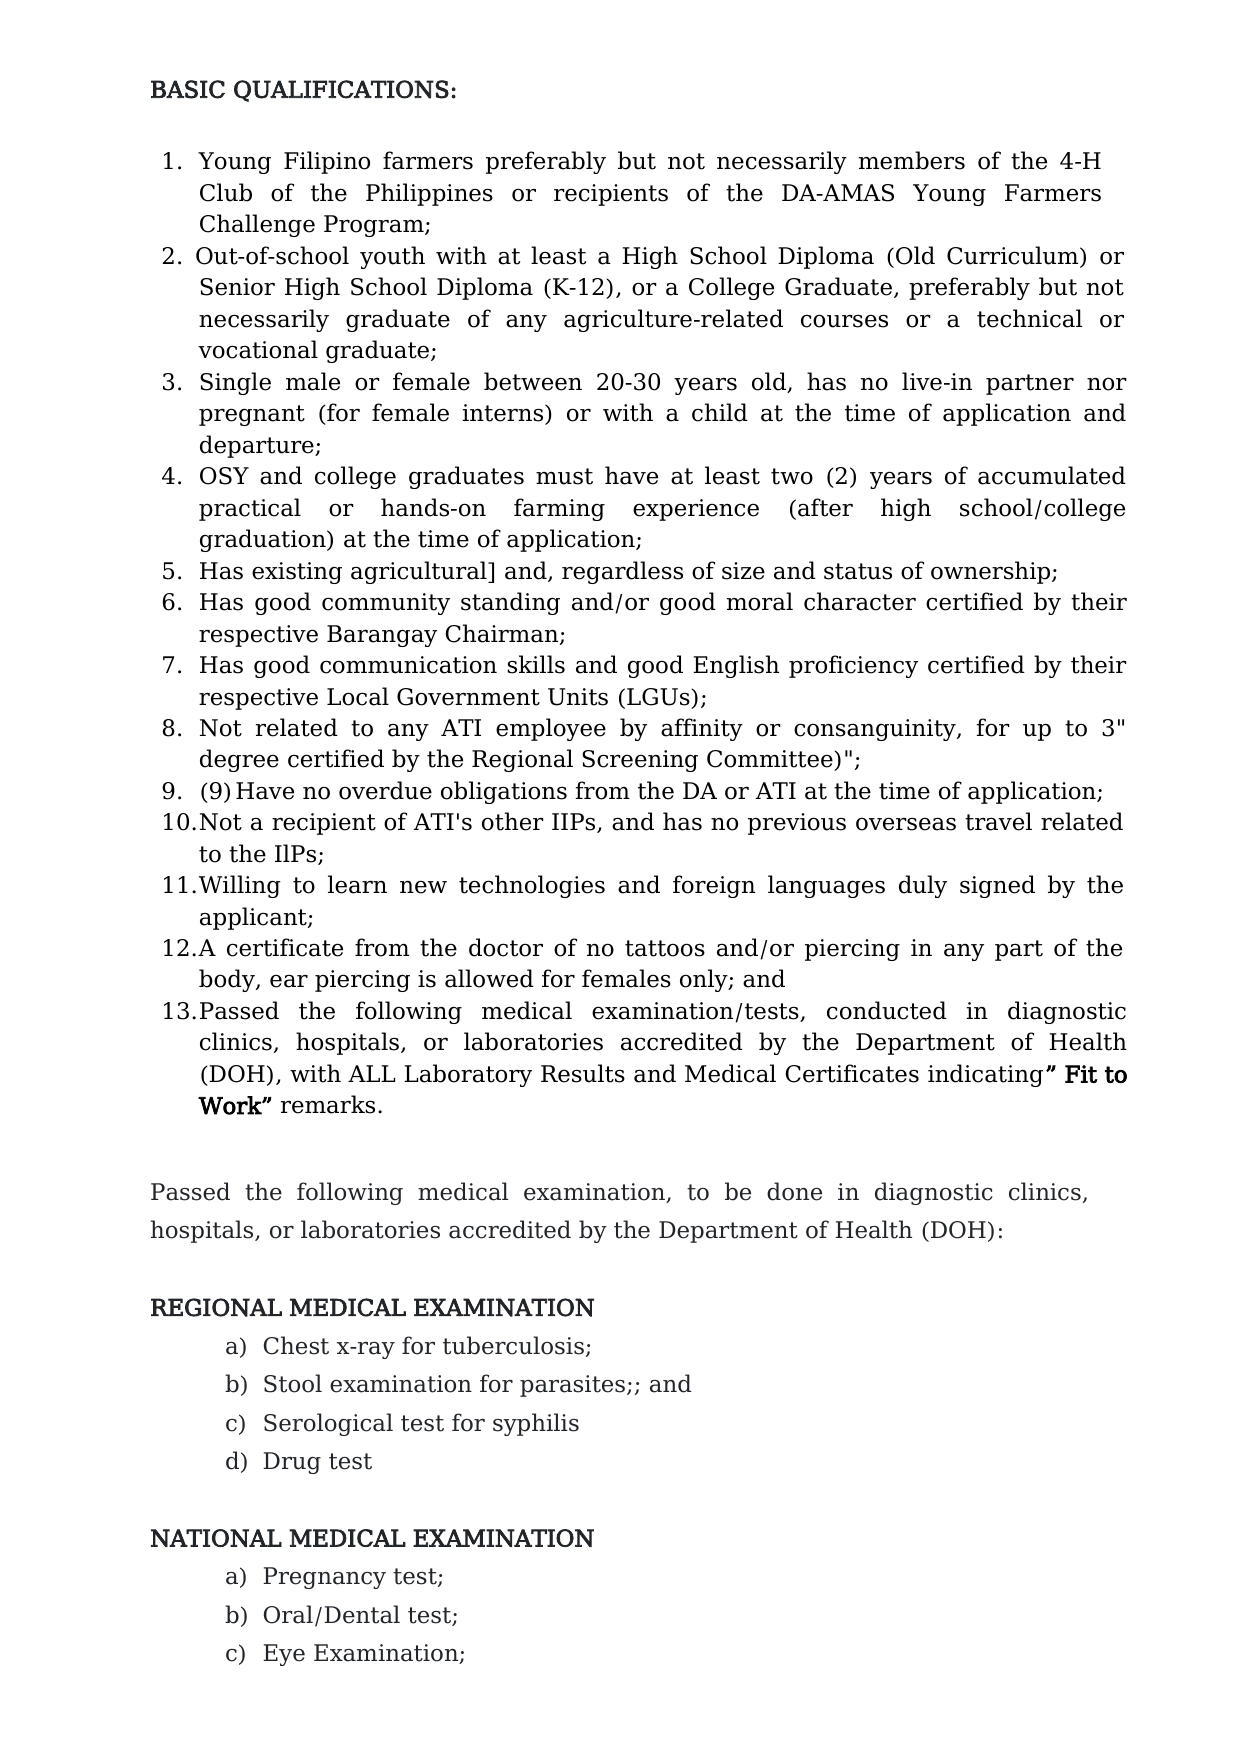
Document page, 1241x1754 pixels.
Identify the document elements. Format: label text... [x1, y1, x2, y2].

table_cell Passed the following medical examination/tests, conducted in diagnostic clinics, hospitals, or laboratories accredited by the Department of Health (DOH), with ALL Laboratory Results and Medical Certificates indicating” Fit to Work” remarks. [150, 997, 1139, 1139]
text NATIONAL MEDICAL EXAMINATION [150, 1524, 1090, 1551]
text REGIONAL MEDICAL EXAMINATION [150, 1293, 1090, 1321]
list Serological test for syphilis [225, 1408, 1090, 1436]
table_cell Willing to learn new technologies and foreign languages duly signed by the applicant; [150, 871, 1139, 934]
text Passed the following medical examination, to be done in diagnostic clinics, hospitals, or laboratories accredited by the Department of Health (DOH): [150, 1178, 1090, 1244]
list Eye Examination; [225, 1639, 1090, 1666]
list Drug test [225, 1447, 1090, 1474]
list Pregnancy test; [225, 1562, 1090, 1589]
table_cell Has existing agricultural] and, regardless of size and status of ownership; [150, 556, 1139, 588]
table_cell Has good communication skills and good English proficiency certified by their respective Local Government Units (LGUs); [150, 651, 1139, 713]
list Chest x-ray for tuberculosis; [225, 1331, 1090, 1359]
table_header Young Filipino farmers preferably but not necessarily members of the 4-H Club of the Philippines or recipients of the DA-AMAS Young Farmers Challenge Program; [150, 121, 1139, 241]
table_cell OSY and college graduates must have at least two (2) years of accumulated practical or hands-on farming experience (after high school/college graduation) at the time of application; [150, 462, 1139, 556]
table_cell A certificate from the doctor of no tattoos and/or piercing in any part of the body, ear piercing is allowed for females only; and [150, 934, 1139, 997]
table_cell (9) Have no overdue obligations from the DA or ATI at the time of application; [150, 776, 1139, 808]
list Oral/Dental test; [225, 1601, 1090, 1628]
table_cell Not related to any ATI employee by affinity or consanguinity, for up to 3" degree certified by the Regional Screening Committee)"; [150, 714, 1139, 776]
table_cell Out-of-school youth with at least a High School Diploma (Old Curriculum) or Senior High School Diploma (K-12), or a College Graduate, preferably but not necessarily graduate of any agriculture-related courses or a technical or vocational graduate; [150, 241, 1139, 367]
table_cell Has good community standing and/or good moral character certified by their respective Barangay Chairman; [150, 588, 1139, 651]
table_cell Single male or female between 20-30 years old, has no live-in partner nor pregnant (for female interns) or with a child at the time of application and departure; [150, 368, 1139, 462]
text BASIC QUALIFICATIONS: [150, 75, 1090, 102]
table_cell Not a recipient of ATI's other IIPs, and has no previous overseas travel related to the IlPs; [150, 808, 1139, 871]
list Stool examination for parasites;; and [225, 1370, 1090, 1397]
